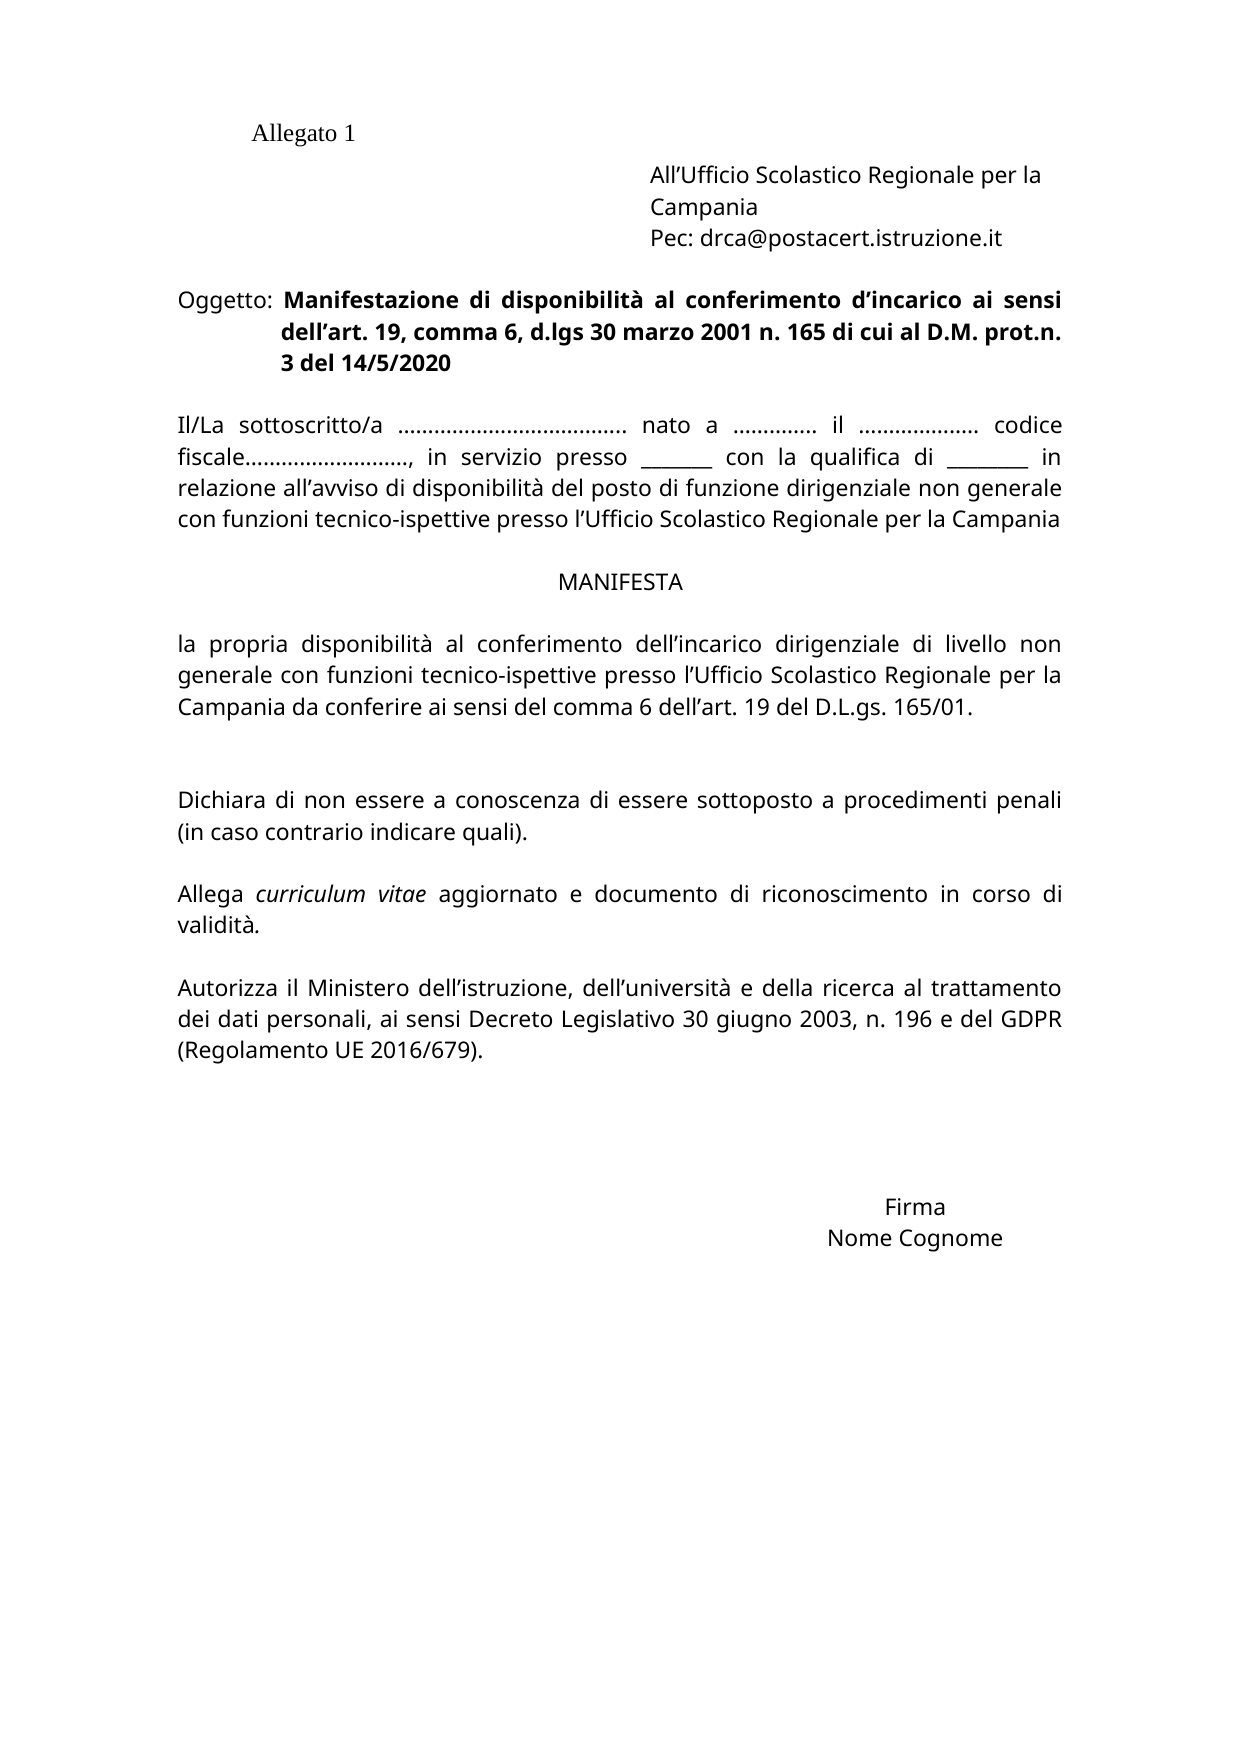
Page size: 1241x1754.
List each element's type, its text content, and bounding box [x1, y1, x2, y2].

text MANIFESTA [177, 566, 1063, 597]
text Allegato 1 [177, 118, 1063, 147]
text Pec: drca@postacert.istruzione.it [650, 222, 1063, 253]
text Firma [693, 1191, 1063, 1222]
list Autorizza il Ministero dell’istruzione, dell’università e della ricerca al trattamento dei dati personali, ai sensi Decreto Legislativo 30 giugno 2003, n. 196 e del GDPR (Regolamento UE 2016/679). [177, 972, 1063, 1066]
text Il/La sottoscritto/a ……………………………….. nato a ………….. il ……………….. codice fiscale………………………, in servizio presso _______ con la qualifica di ________ in relazione all’avviso di disponibilità del posto di funzione dirigenziale non generale con funzioni tecnico-ispettive presso l’Ufficio Scolastico Regionale per la Campania [177, 409, 1063, 534]
text Oggetto: Manifestazione di disponibilità al conferimento d’incarico ai sensi dell’art. 19, comma 6, d.lgs 30 marzo 2001 n. 165 di cui al D.M. prot.n. 3 del 14/5/2020 [177, 284, 1063, 378]
text Dichiara di non essere a conoscenza di essere sottoposto a procedimenti penali (in caso contrario indicare quali). [177, 784, 1063, 847]
text All’Ufficio Scolastico Regionale per la Campania [650, 159, 1063, 222]
text la propria disponibilità al conferimento dell’incarico dirigenziale di livello non generale con funzioni tecnico-ispettive presso l’Ufficio Scolastico Regionale per la Campania da conferire ai sensi del comma 6 dell’art. 19 del D.L.gs. 165/01. [177, 628, 1063, 722]
text Nome Cognome [693, 1222, 1063, 1253]
list Allega curriculum vitae aggiornato e documento di riconoscimento in corso di validità. [177, 878, 1063, 941]
